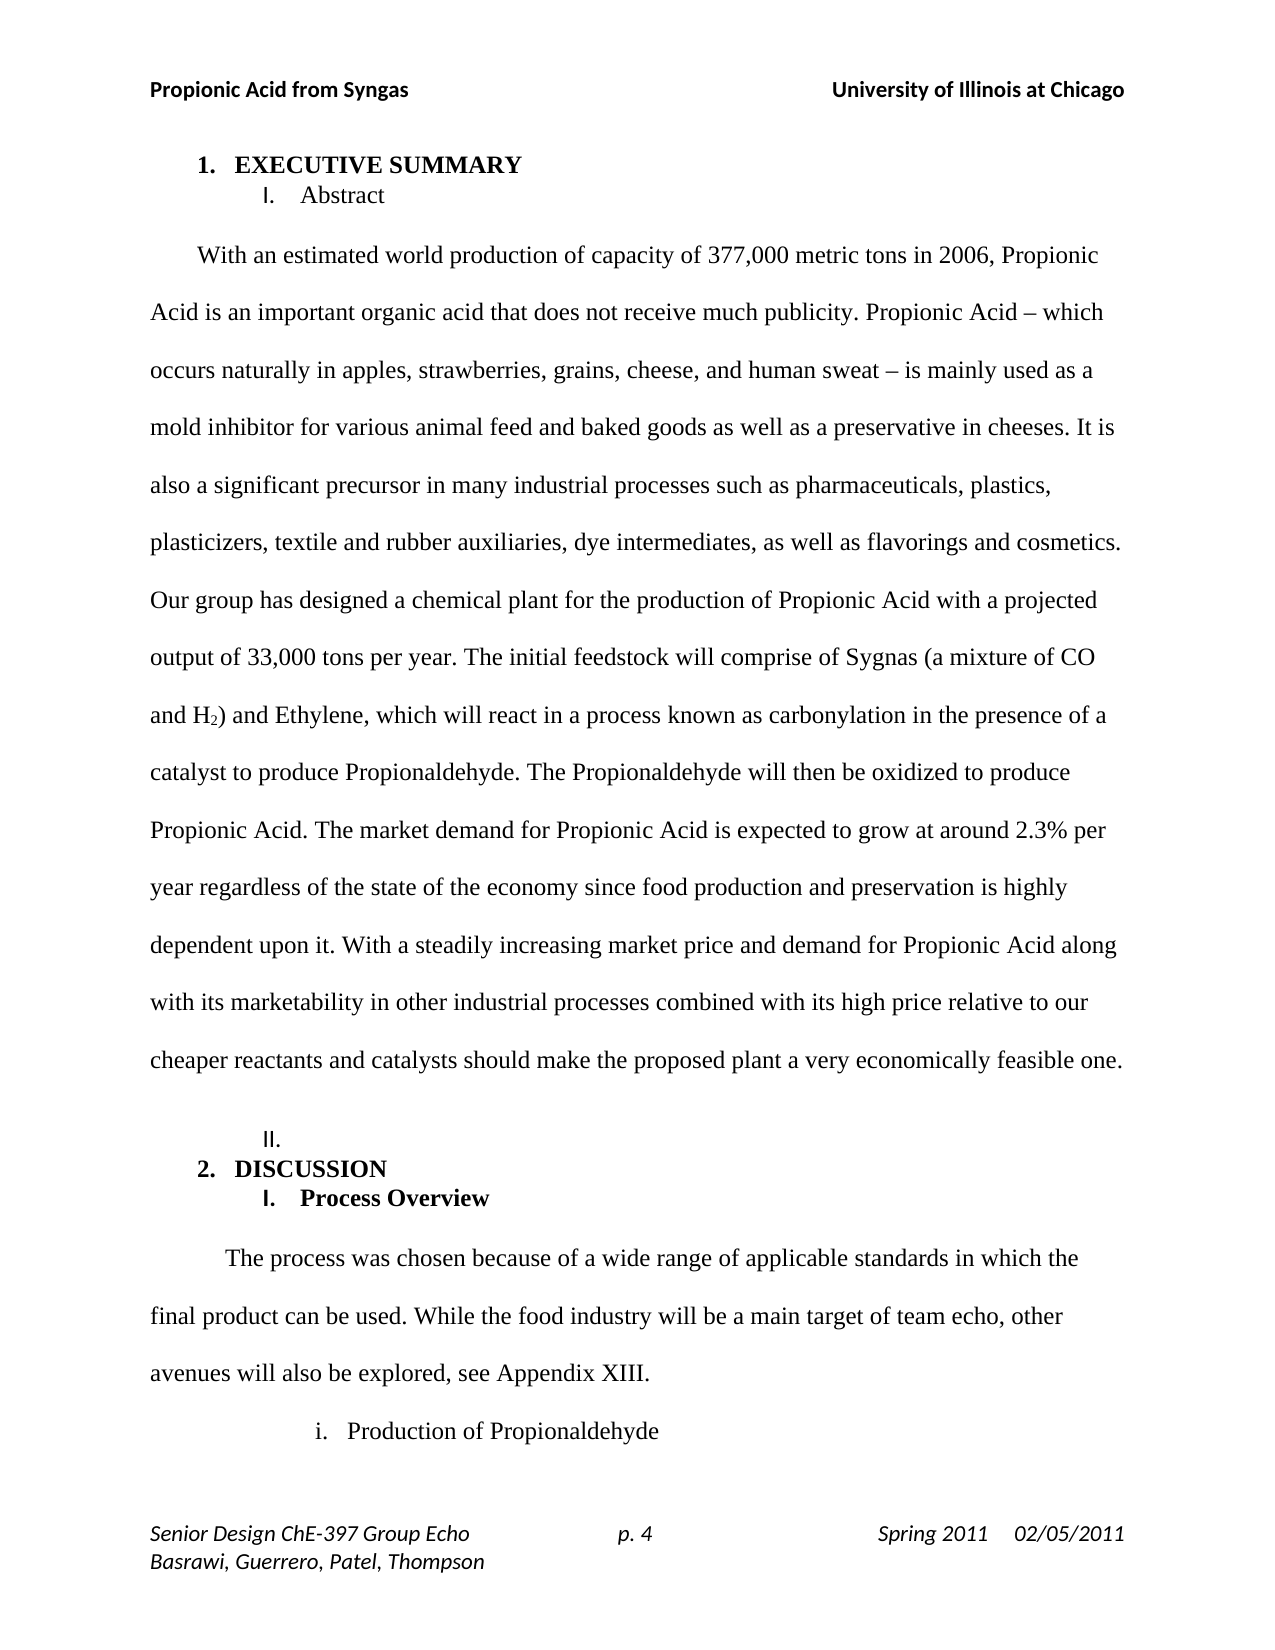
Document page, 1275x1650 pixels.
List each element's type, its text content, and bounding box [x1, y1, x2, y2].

text With an estimated world production of capacity of 377,000 metric tons in 2006, Propionic Acid is an important organic acid that does not receive much publicity. Propionic Acid – which occurs naturally in apples, strawberries, grains, cheese, and human sweat – is mainly used as a mold inhibitor for various animal feed and baked goods as well as a preservative in cheeses. It is also a significant precursor in many industrial processes such as pharmaceuticals, plastics, plasticizers, textile and rubber auxiliaries, dye intermediates, as well as flavorings and cosmetics. Our group has designed a chemical plant for the production of Propionic Acid with a projected output of 33,000 tons per year. The initial feedstock will comprise of Sygnas (a mixture of CO and H2) and Ethylene, which will react in a process known as carbonylation in the presence of a catalyst to produce Propionaldehyde. The Propionaldehyde will then be oxidized to produce Propionic Acid. The market demand for Propionic Acid is expected to grow at around 2.3% per year regardless of the state of the economy since food production and preservation is highly dependent upon it. With a steadily increasing market price and demand for Propionic Acid along with its marketability in other industrial processes combined with its high price relative to our cheaper reactants and catalysts should make the proposed plant a very economically feasible one. [150, 240, 1125, 1073]
list Process Overview [262, 1182, 1125, 1213]
list EXECUTIVE SUMMARY [197, 150, 1125, 179]
list DISCUSSION [197, 1154, 1125, 1182]
text The process was chosen because of a wide range of applicable standards in which the final product can be used. While the food industry will be a main target of team echo, other avenues will also be explored, see Appendix XIII. [150, 1243, 1125, 1387]
list Abstract [262, 179, 1125, 209]
list Production of Propionaldehyde [328, 1416, 1125, 1445]
